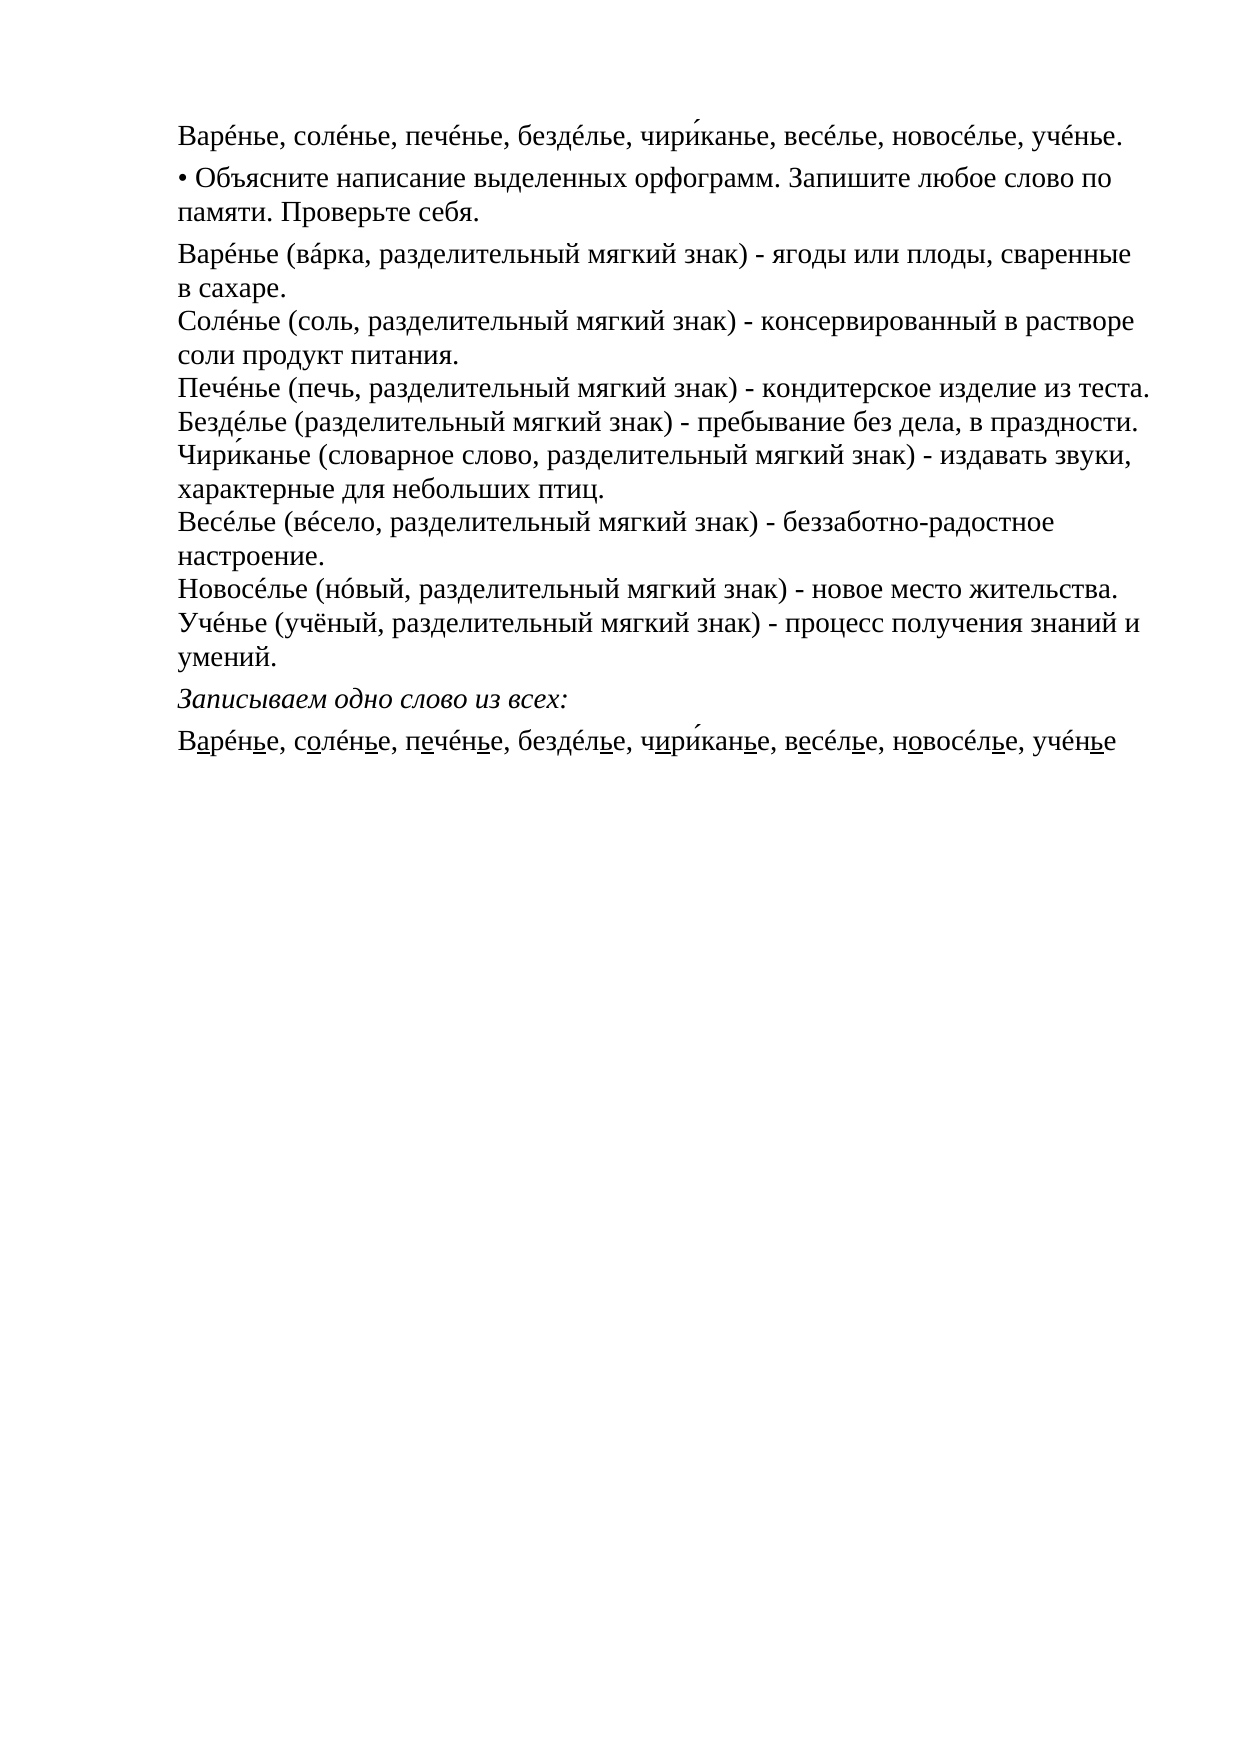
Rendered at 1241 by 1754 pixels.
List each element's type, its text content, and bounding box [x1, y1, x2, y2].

text Варéнье, солéнье, печéнье, бездéлье, чири́канье, весéлье, новосéлье, учéнье. [177, 118, 1152, 152]
text Варéнье, солéнье, печéнье, бездéлье, чири́канье, весéлье, новосéлье, учéнье [177, 723, 1152, 757]
text Записываем одно слово из всех: [177, 681, 1152, 714]
text Варéнье (вáрка, разделительный мягкий знак) - ягоды или плоды, сваренные в сахаре. Солéнье (соль, разделительный мягкий знак) - консервированный в растворе соли продукт питания. Печéнье (печь, разделительный мягкий знак) - кондитерское изделие из теста. Бездéлье (разделительный мягкий знак) - пребывание без дела, в праздности. Чири́канье (словарное слово, разделительный мягкий знак) - издавать звуки, характерные для небольших птиц. Весéлье (вéсело, разделительный мягкий знак) - беззаботно-радостное настроение. Новосéлье (нóвый, разделительный мягкий знак) - новое место жительства. Учéнье (учёный, разделительный мягкий знак) - процесс получения знаний и умений. [177, 236, 1152, 672]
text • Объясните написание выделенных орфограмм. Запишите любое слово по памяти. Проверьте себя. [177, 160, 1152, 227]
